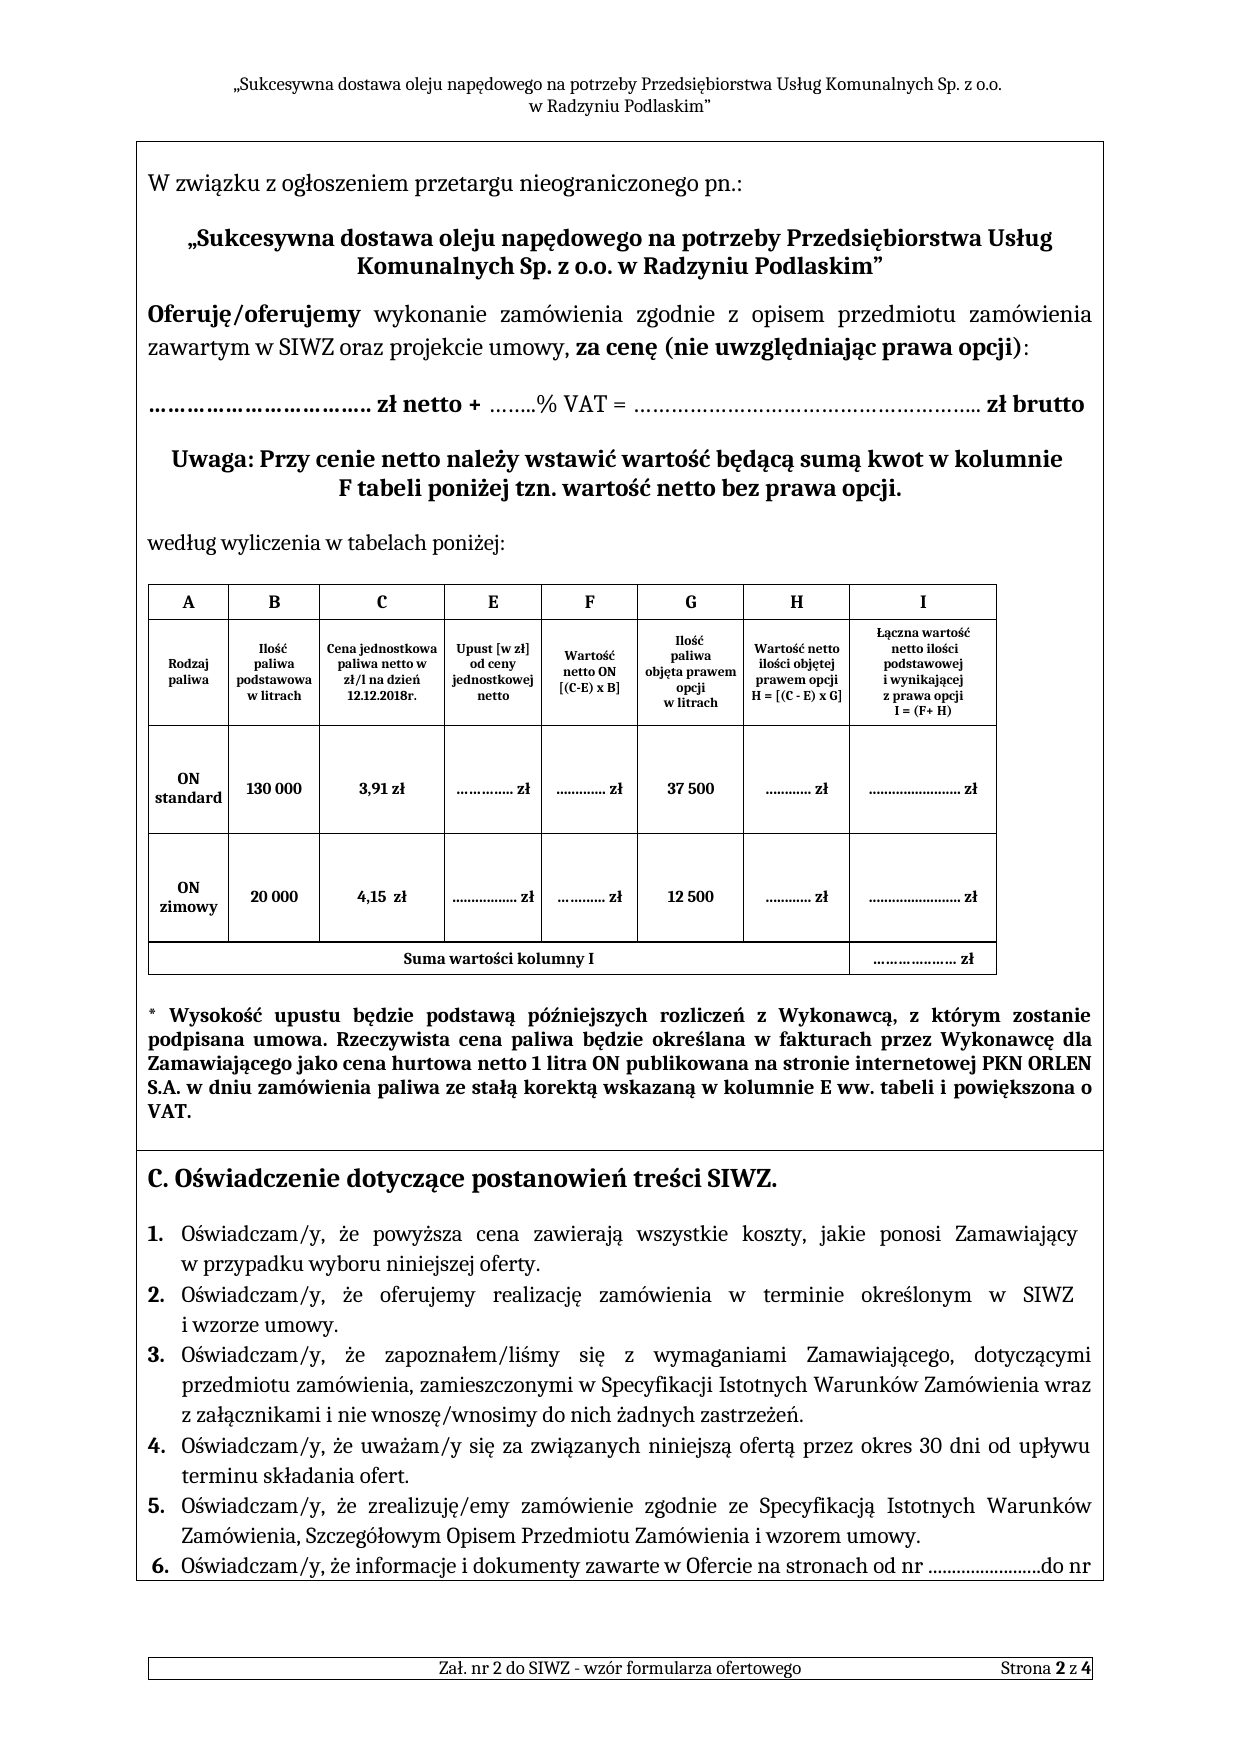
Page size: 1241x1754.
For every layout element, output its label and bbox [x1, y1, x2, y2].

table_cell [137, 142, 1103, 1150]
table_cell [137, 1151, 1103, 1579]
